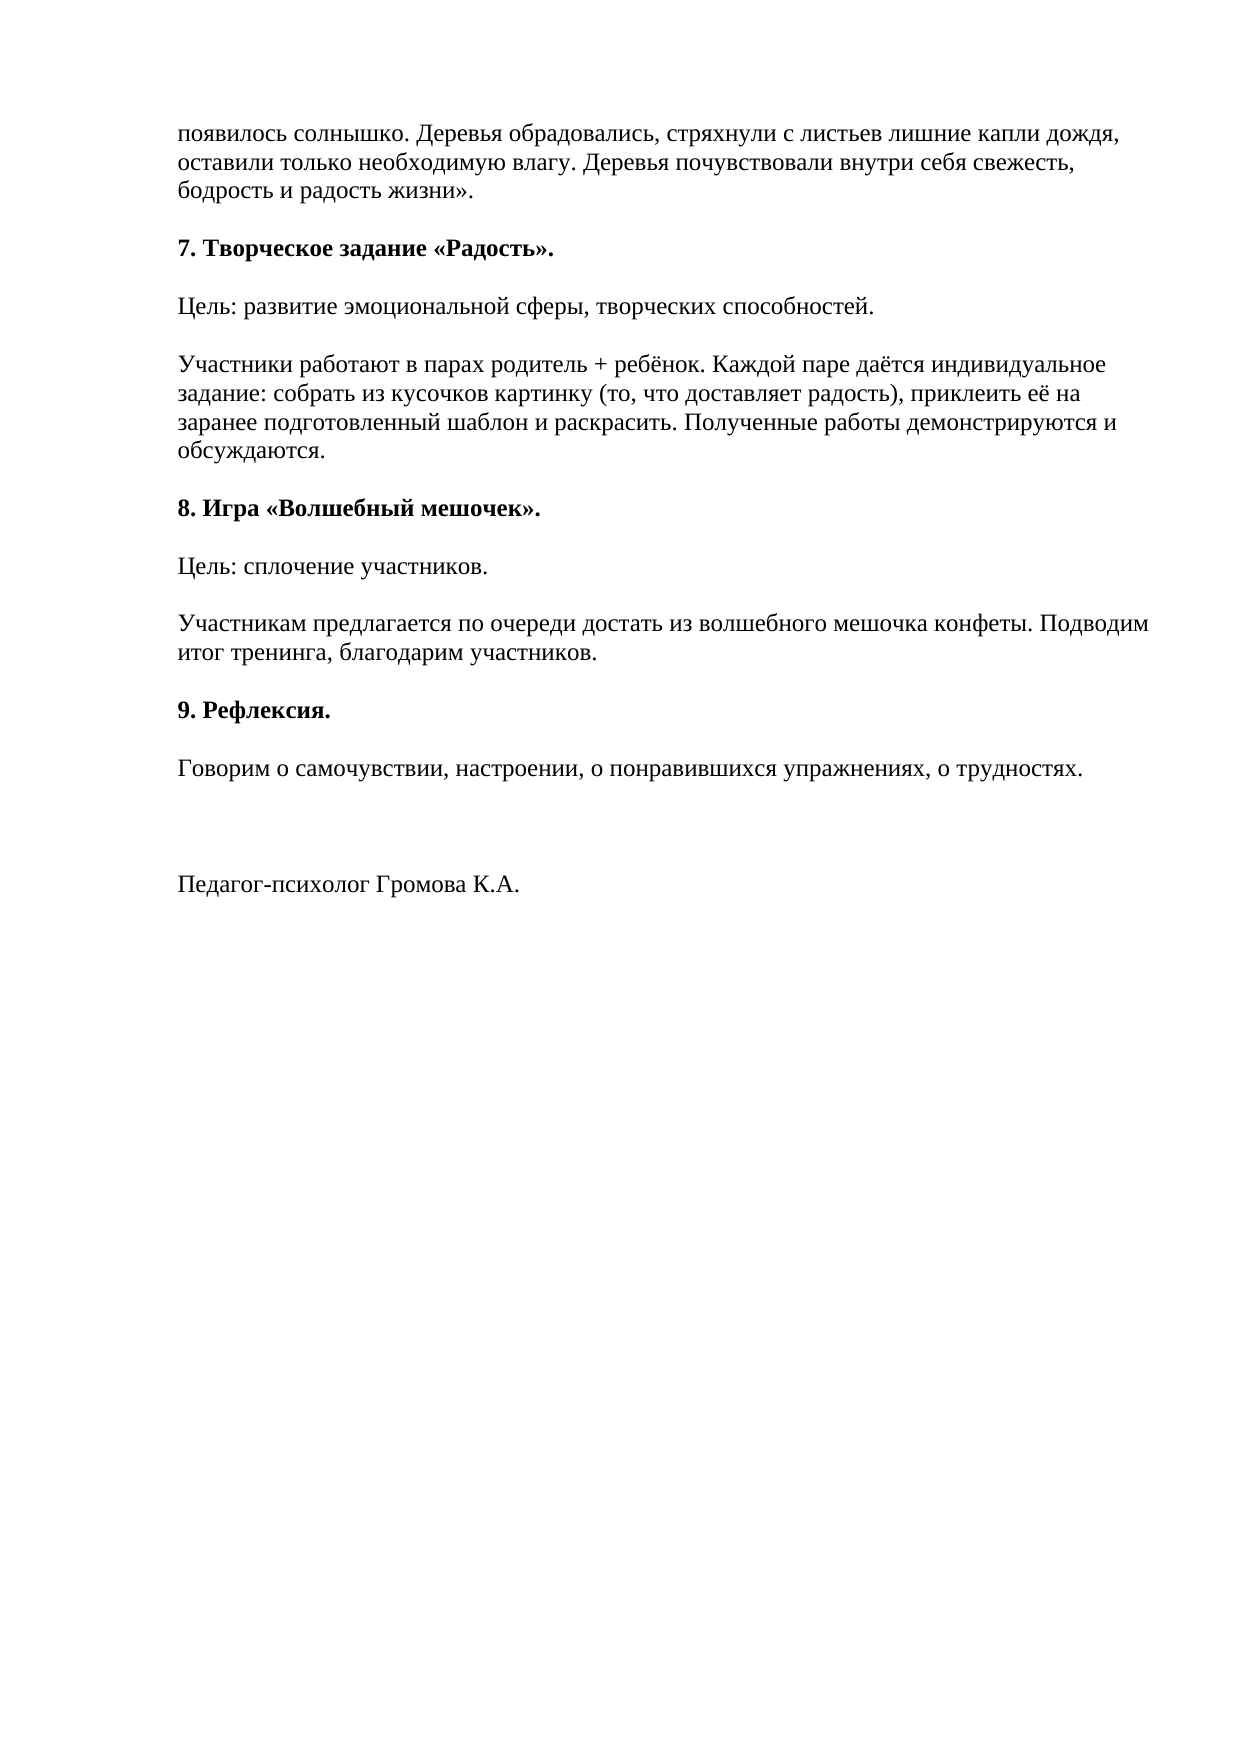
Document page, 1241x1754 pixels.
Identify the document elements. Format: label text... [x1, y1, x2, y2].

text Говорим о самочувствии, настроении, о понравившихся упражнениях, о трудностях. [177, 753, 1152, 782]
text 8. Игра «Волшебный мешочек». Цель: сплочение участников. Участникам предлагается по очереди достать из волшебного мешочка конфеты. Подводим итог тренинга, благодарим участников. [177, 493, 1152, 666]
text Цель: развитие эмоциональной сферы, творческих способностей. [177, 291, 1152, 320]
text Участники работают в парах родитель + ребёнок. Каждой паре даётся индивидуальное задание: собрать из кусочков картинку (то, что доставляет радость), приклеить её на заранее подготовленный шаблон и раскрасить. Полученные работы демонстрируются и обсуждаются. [177, 349, 1152, 464]
text Педагог-психолог Громова К.А. [177, 869, 1152, 898]
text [177, 118, 1152, 204]
text 9. Рефлексия. [177, 695, 1152, 724]
text 7. Творческое задание «Радость». [177, 233, 1152, 262]
